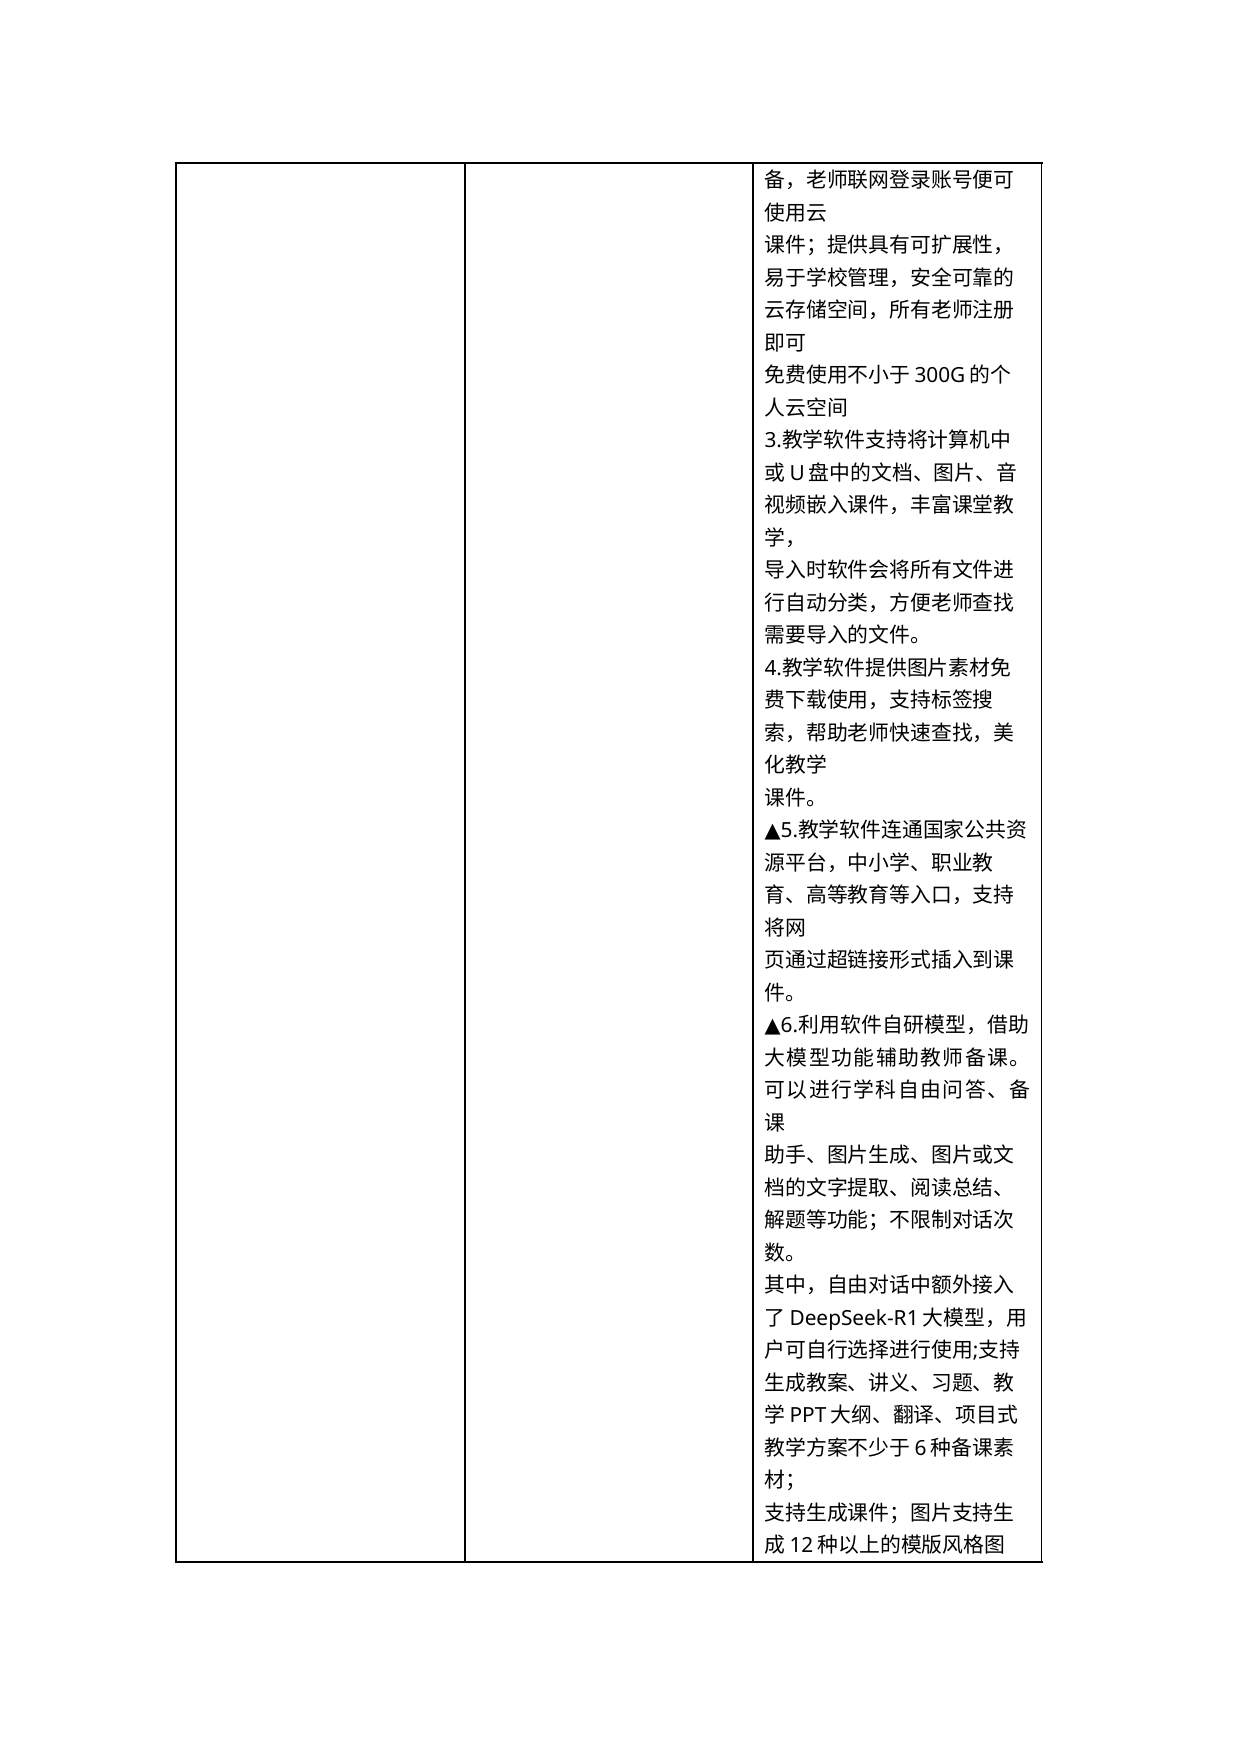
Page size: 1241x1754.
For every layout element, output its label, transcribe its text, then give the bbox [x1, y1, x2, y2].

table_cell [754, 164, 1041, 1561]
table_cell 1 [177, 164, 464, 1561]
table_cell [466, 164, 752, 1561]
